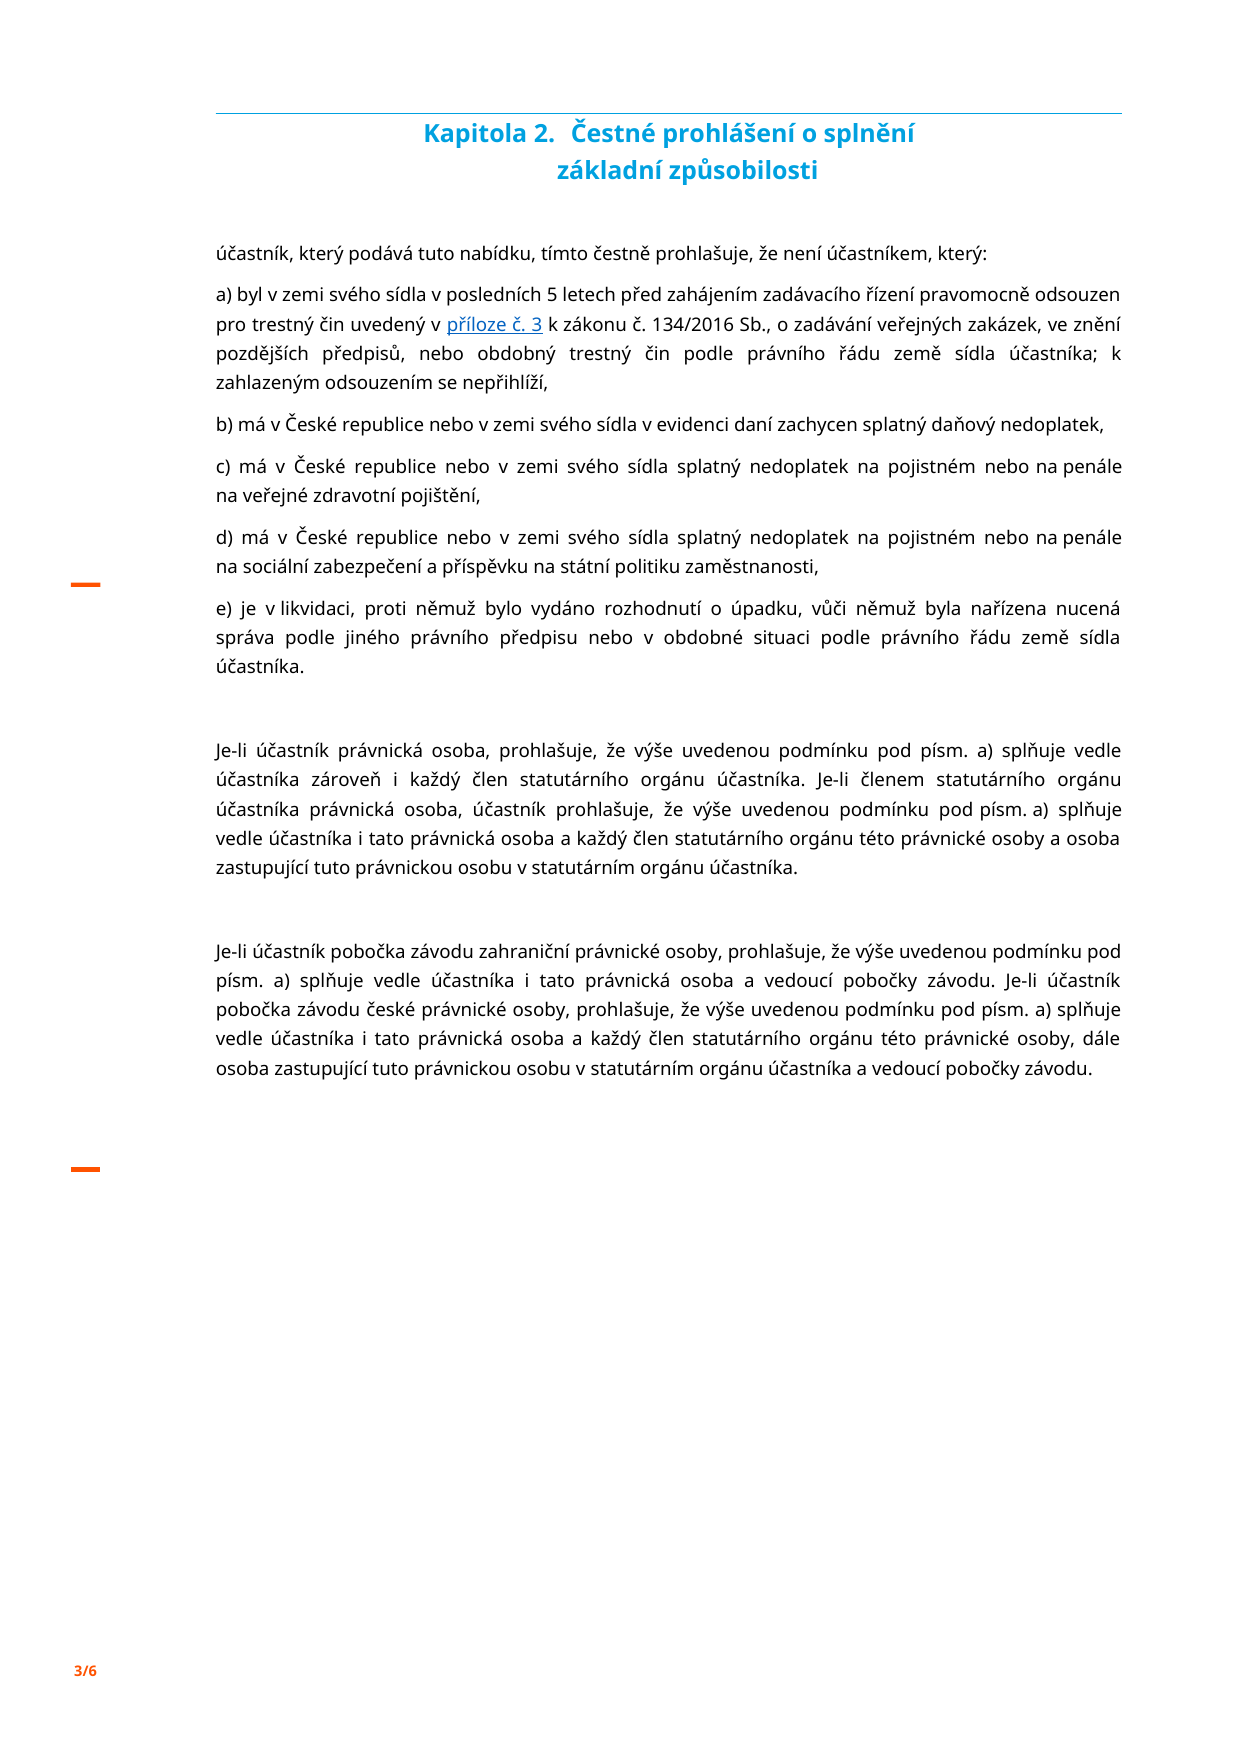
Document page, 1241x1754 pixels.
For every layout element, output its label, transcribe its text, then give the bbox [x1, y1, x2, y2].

text a) byl v zemi svého sídla v posledních 5 letech před zahájením zadávacího řízení pravomocně odsouzen pro trestný čin uvedený v příloze č. 3 k zákonu č. 134/2016 Sb., o zadávání veřejných zakázek, ve znění pozdějších předpisů, nebo obdobný trestný čin podle právního řádu země sídla účastníka; k zahlazeným odsouzením se nepřihlíží, [216, 282, 1122, 395]
text d) má v České republice nebo v zemi svého sídla splatný nedoplatek na pojistném nebo na penále na sociální zabezpečení a příspěvku na státní politiku zaměstnanosti, [216, 524, 1122, 579]
text b) má v České republice nebo v zemi svého sídla v evidenci daní zachycen splatný daňový nedoplatek, [216, 411, 1122, 437]
text e) je v likvidaci, proti němuž bylo vydáno rozhodnutí o úpadku, vůči němuž byla nařízena nucená správa podle jiného právního předpisu nebo v obdobné situaci podle právního řádu země sídla účastníka. [216, 595, 1122, 679]
text Je-li účastník právnická osoba, prohlašuje, že výše uvedenou podmínku pod písm. a) splňuje vedle účastníka zároveň i každý člen statutárního orgánu účastníka. Je-li členem statutárního orgánu účastníka právnická osoba, účastník prohlašuje, že výše uvedenou podmínku pod písm. a) splňuje vedle účastníka i tato právnická osoba a každý člen statutárního orgánu této právnické osoby a osoba zastupující tuto právnickou osobu v statutárním orgánu účastníka. [216, 737, 1122, 880]
text Je-li účastník pobočka závodu zahraniční právnické osoby, prohlašuje, že výše uvedenou podmínku pod písm. a) splňuje vedle účastníka i tato právnická osoba a vedoucí pobočky závodu. Je-li účastník pobočka závodu české právnické osoby, prohlašuje, že výše uvedenou podmínku pod písm. a) splňuje vedle účastníka i tato právnická osoba a každý člen statutárního orgánu této právnické osoby, dále osoba zastupující tuto právnickou osobu v statutárním orgánu účastníka a vedoucí pobočky závodu. [216, 938, 1122, 1081]
subtitle Čestné prohlášení o splnění základní způsobilosti [216, 114, 1122, 187]
text účastník, který podává tuto nabídku, tímto čestně prohlašuje, že není účastníkem, který: [216, 240, 1122, 266]
text c) má v České republice nebo v zemi svého sídla splatný nedoplatek na pojistném nebo na penále na veřejné zdravotní pojištění, [216, 453, 1122, 508]
